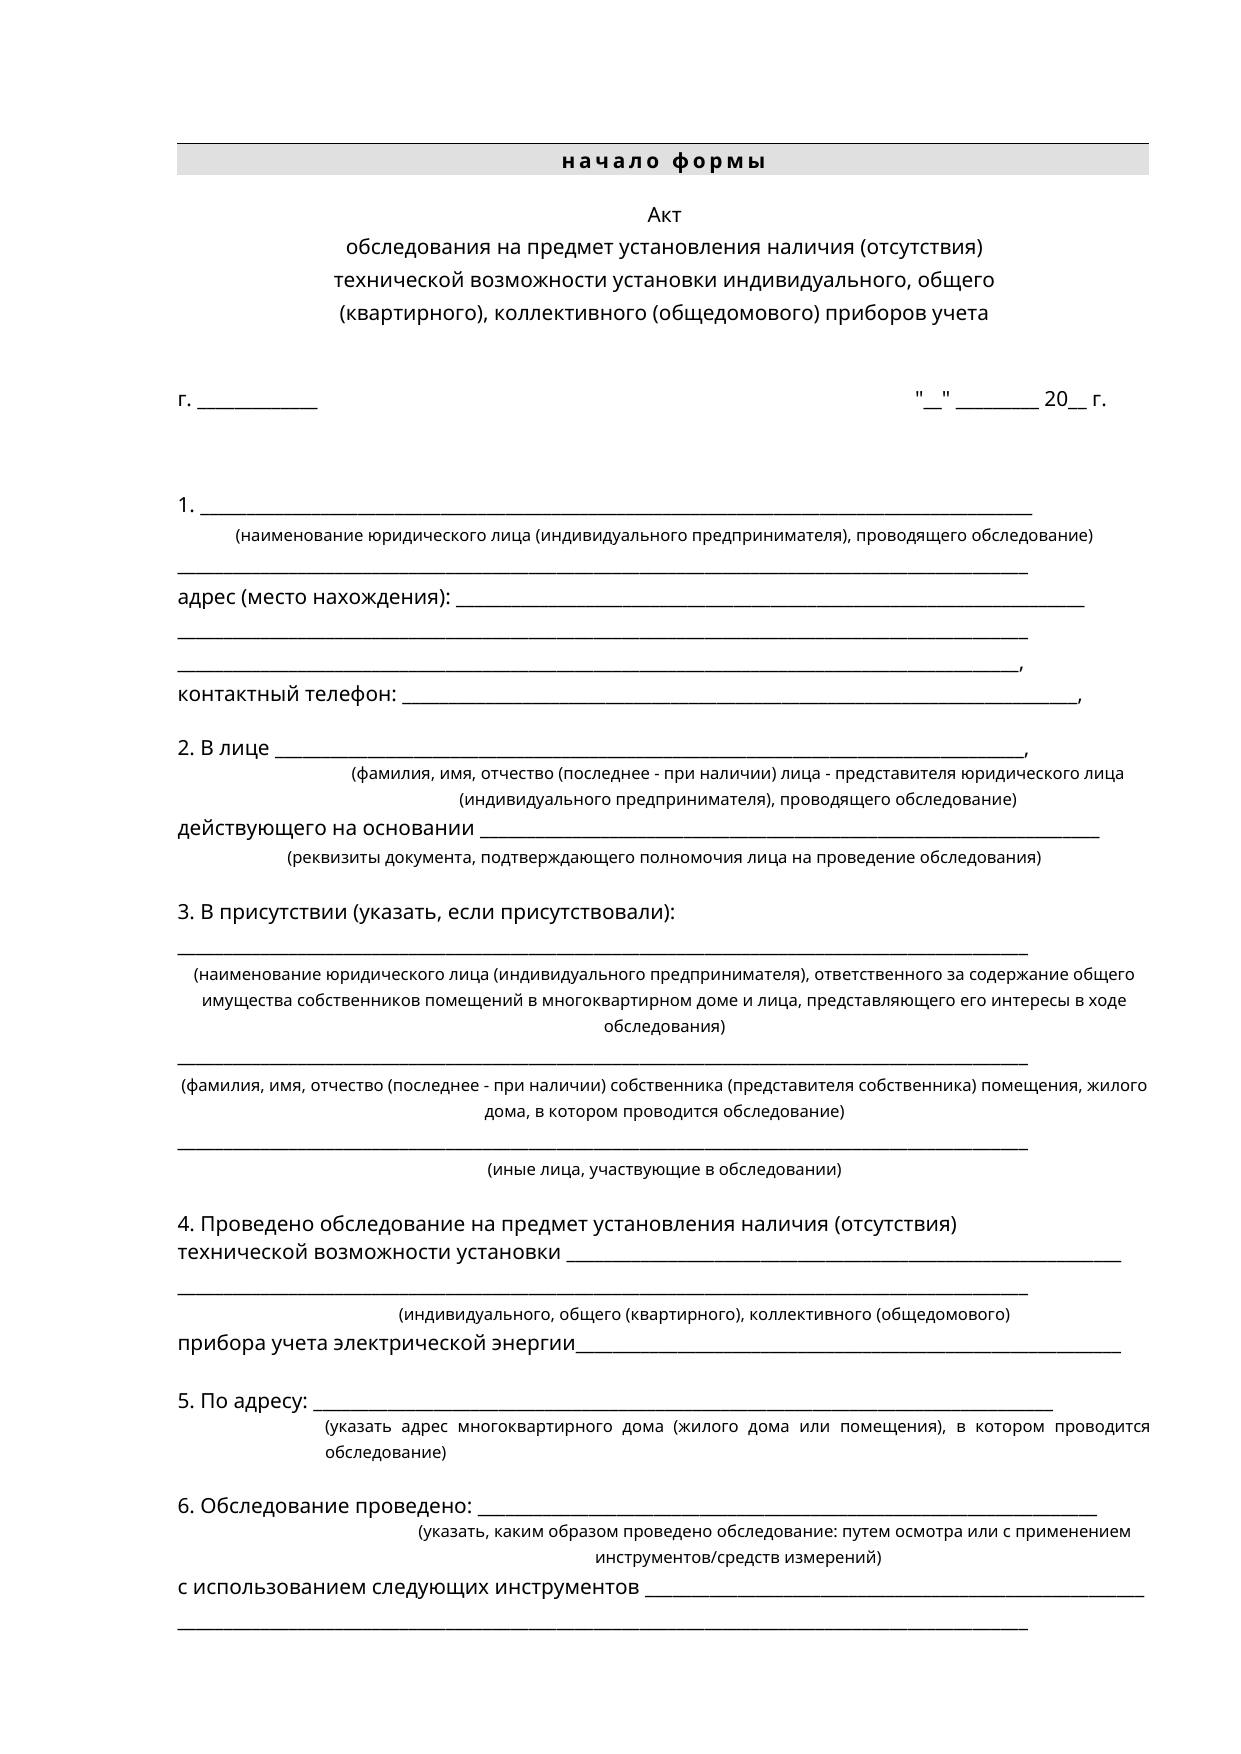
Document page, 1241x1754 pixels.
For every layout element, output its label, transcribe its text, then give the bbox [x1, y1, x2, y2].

text г. _____________ "__" _________ 20__ г. [177, 384, 1152, 412]
text 6. Обследование проведено: ___________________________________________________________________ [177, 1492, 1152, 1520]
text ___________________________________________________________________________________________, [177, 647, 1152, 675]
text (фамилия, имя, отчество (последнее - при наличии) лица - представителя юридического лица (индивидуального предпринимателя), проводящего обследование) [325, 761, 1152, 810]
text (квартирного), коллективного (общедомового) приборов учета [177, 298, 1152, 326]
text ____________________________________________________________________________________________ [177, 1270, 1152, 1298]
text (указать адрес многоквартирного дома (жилого дома или помещения), в котором проводится обследование) [325, 1414, 1152, 1463]
text начало формы [177, 144, 1149, 175]
text (иные лица, участвующие в обследовании) [177, 1158, 1152, 1181]
text ____________________________________________________________________________________________ [177, 549, 1152, 578]
text 5. По адресу: ________________________________________________________________________________ [177, 1386, 1152, 1414]
text (наименование юридического лица (индивидуального предпринимателя), ответственного за содержание общего имущества собственников помещений в многоквартирном доме и лица, представляющего его интересы в ходе обследования) [177, 962, 1152, 1037]
text ____________________________________________________________________________________________ [177, 1041, 1152, 1069]
text (индивидуального, общего (квартирного), коллективного (общедомового) [325, 1302, 1152, 1325]
text 1. __________________________________________________________________________________________ [177, 491, 1152, 519]
text (указать, каким образом проведено обследование: путем осмотра или с применением инструментов/средств измерений) [325, 1520, 1152, 1569]
text технической возможности установки индивидуального, общего [177, 265, 1152, 293]
text обследования на предмет установления наличия (отсутствия) [177, 232, 1152, 261]
text контактный телефон: _________________________________________________________________________, [177, 679, 1152, 708]
text Акт [177, 200, 1152, 228]
text действующего на основании ___________________________________________________________________ [177, 813, 1152, 842]
text 4. Проведено обследование на предмет установления наличия (отсутствия) [177, 1209, 1152, 1237]
text с использованием следующих инструментов ______________________________________________________ [177, 1572, 1152, 1601]
text 2. В лице _________________________________________________________________________________, [177, 733, 1152, 761]
text 3. В присутствии (указать, если присутствовали): [177, 897, 1152, 926]
text ____________________________________________________________________________________________ [177, 614, 1152, 643]
text технической возможности установки ____________________________________________________________ [177, 1237, 1152, 1266]
text ____________________________________________________________________________________________ [177, 1125, 1152, 1154]
text (реквизиты документа, подтверждающего полномочия лица на проведение обследования) [177, 846, 1152, 869]
text ____________________________________________________________________________________________ [177, 1605, 1152, 1633]
text адрес (место нахождения): ____________________________________________________________________ [177, 582, 1152, 610]
text (фамилия, имя, отчество (последнее - при наличии) собственника (представителя собственника) помещения, жилого дома, в котором проводится обследование) [177, 1073, 1152, 1122]
text (наименование юридического лица (индивидуального предпринимателя), проводящего обследование) [177, 523, 1152, 546]
text прибора учета электрической энергии___________________________________________________________ [177, 1328, 1152, 1357]
text ____________________________________________________________________________________________ [177, 930, 1152, 958]
